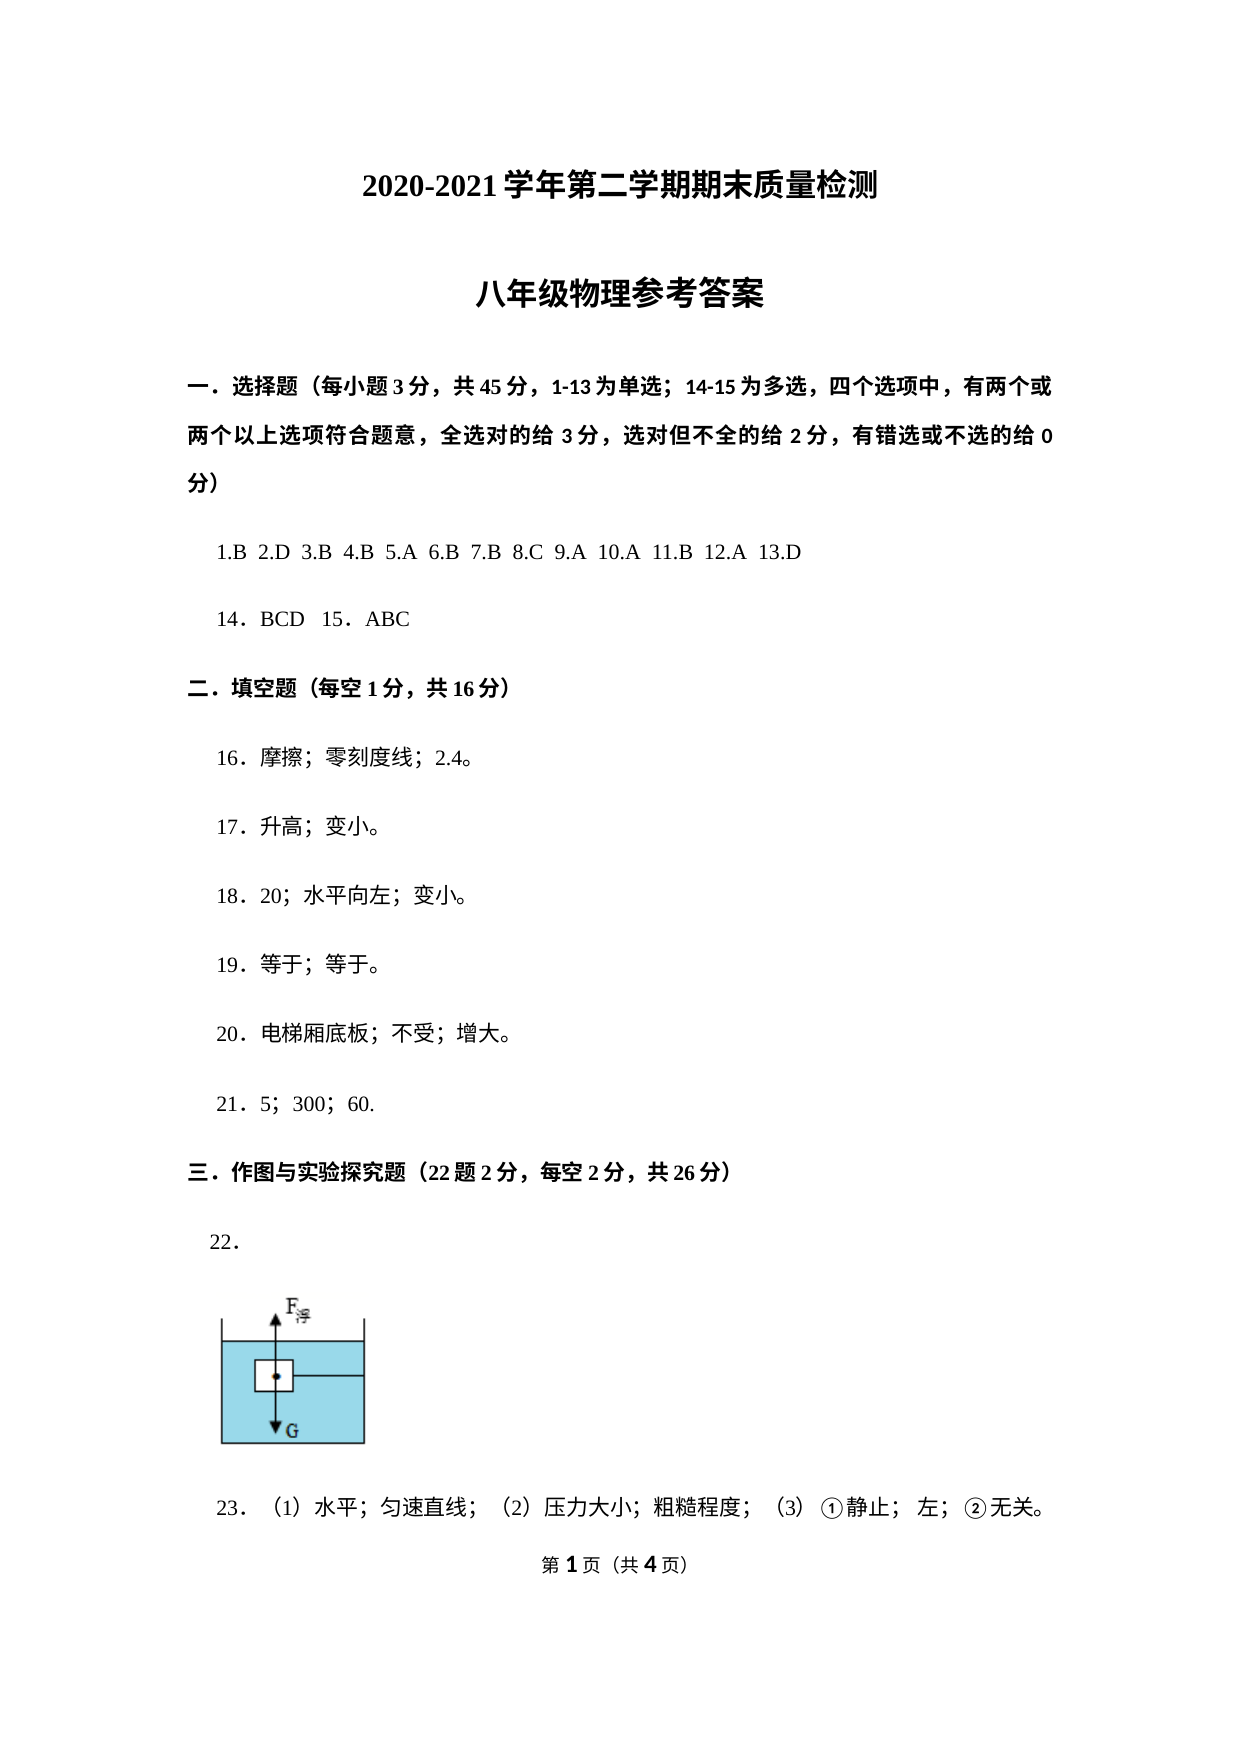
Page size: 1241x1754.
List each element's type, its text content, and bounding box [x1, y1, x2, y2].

text 20．电梯厢底板；不受；增大。 [216, 1016, 1053, 1048]
text 2020-2021学年第二学期期末质量检测 [187, 150, 1053, 215]
text 二．填空题（每空1分，共16分） [187, 670, 1053, 703]
text 19．等于；等于。 [216, 947, 1053, 979]
text 18．20；水平向左；变小。 [216, 878, 1053, 910]
text 17．升高；变小。 [216, 808, 1053, 841]
picture [216, 1292, 369, 1449]
text 23．（1）水平；匀速直线；（2）压力大小；粗糙程度；（3）①静止； 左；②无关。 [216, 1489, 1053, 1522]
text 14．BCD 15．ABC [216, 601, 1053, 633]
text 八年级物理参考答案 [187, 258, 1053, 323]
text 16．摩擦；零刻度线；2.4。 [216, 739, 1053, 772]
text 1.B 2.D 3.B 4.B 5.A 6.B 7.B 8.C 9.A 10.A 11.B 12.A 13.D [216, 535, 1053, 568]
text 三．作图与实验探究题（22题2分，每空2分，共26分） [187, 1154, 1053, 1187]
text 一．选择题（每小题3分，共45分，1-13为单选；14-15为多选，四个选项中，有两个或两个以上选项符合题意，全选对的给3分，选对但不全的给2分，有错选或不选的给0分） [187, 368, 1053, 498]
text 22． [187, 1223, 1053, 1256]
text 21．5；300；60. [216, 1085, 1053, 1118]
